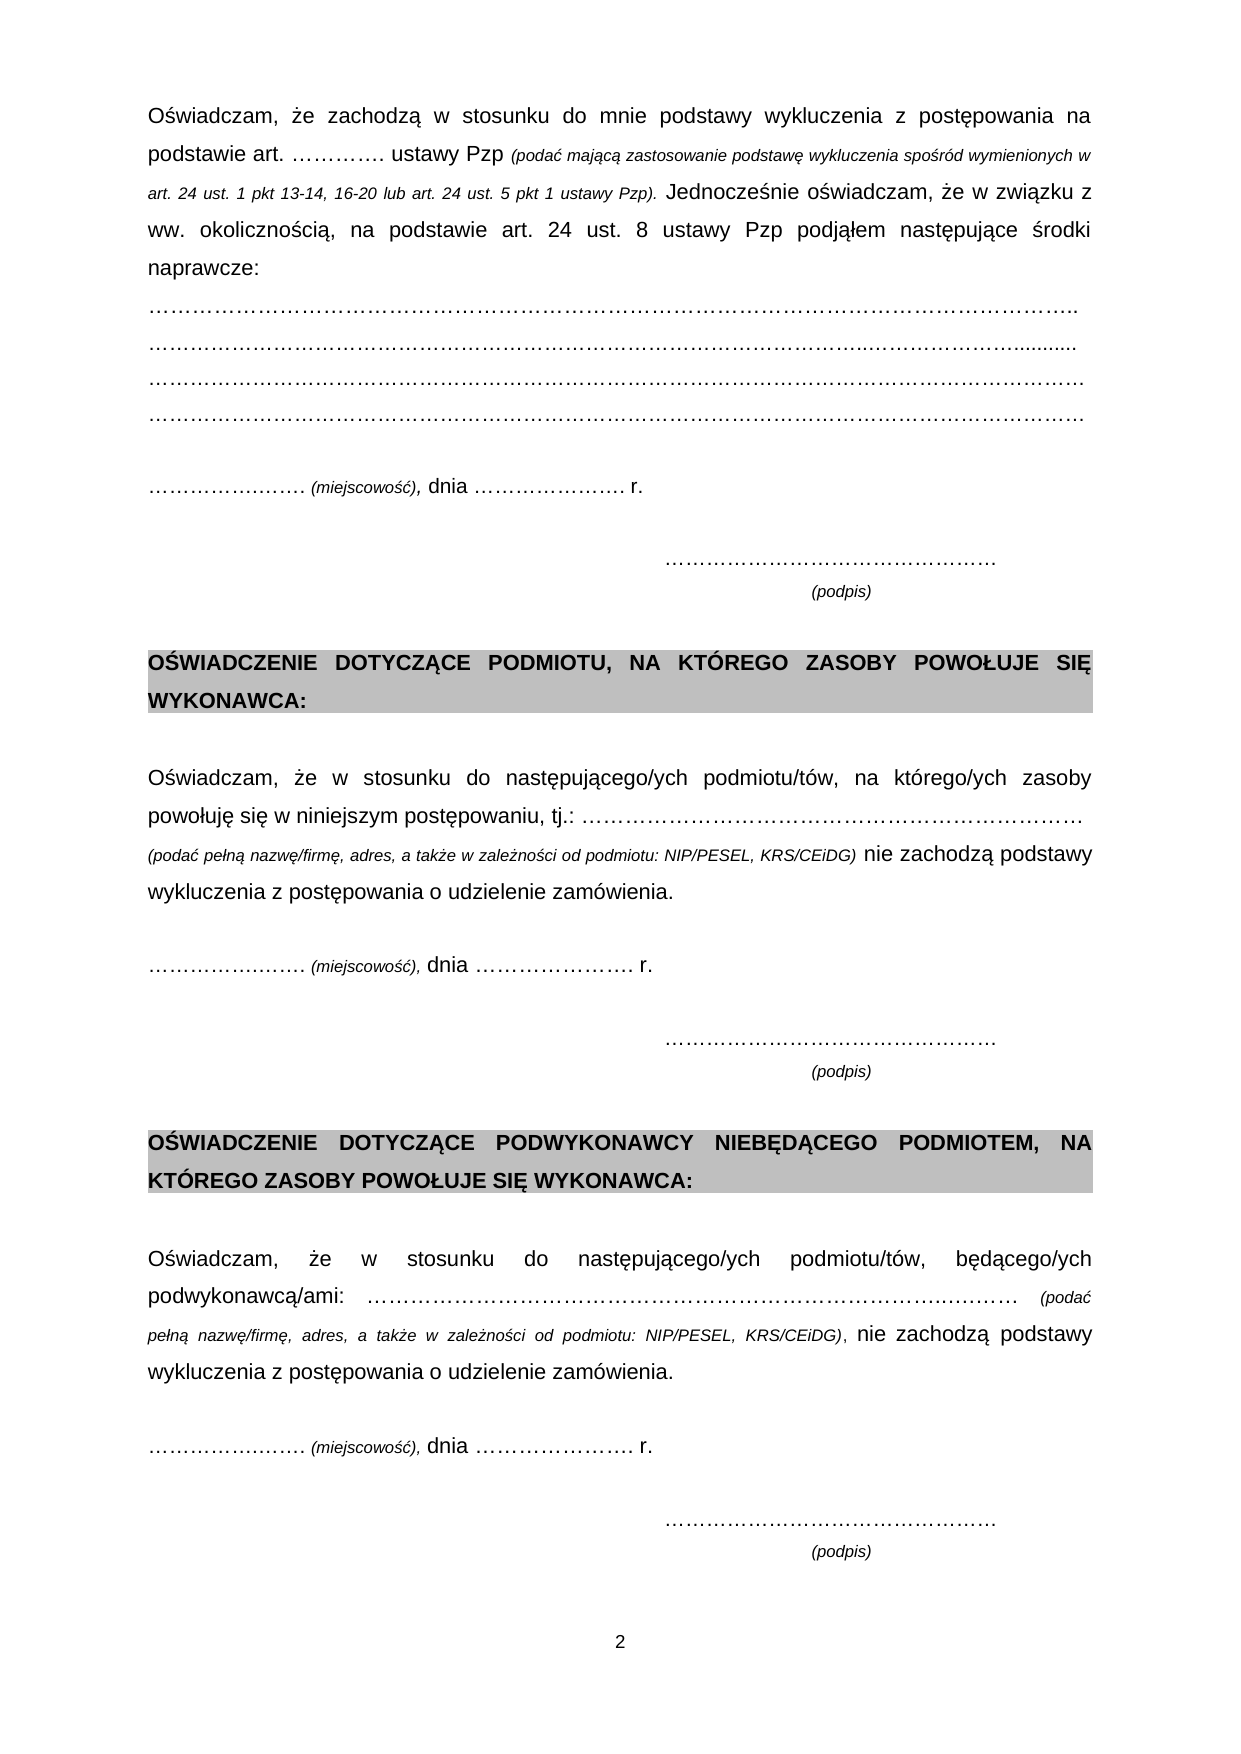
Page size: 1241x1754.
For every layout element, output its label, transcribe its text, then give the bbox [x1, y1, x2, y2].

text OŚWIADCZENIE DOTYCZĄCE PODWYKONAWCY NIEBĘDĄCEGO PODMIOTEM, NA KTÓREGO ZASOBY POWOŁUJE SIĘ WYKONAWCA: [148, 1130, 1093, 1193]
text OŚWIADCZENIE DOTYCZĄCE PODMIOTU, NA KTÓREGO ZASOBY POWOŁUJE SIĘ WYKONAWCA: [148, 650, 1093, 713]
text ………………………………………… [148, 1506, 1093, 1530]
text (podpis) [738, 1062, 1093, 1081]
text (podpis) [738, 582, 1093, 601]
text …………….……. (miejscowość), dnia …………………. r. [148, 1433, 1093, 1458]
text ………………………………………… [148, 546, 1093, 570]
text Oświadczam, że zachodzą w stosunku do mnie podstawy wykluczenia z postępowania na podstawie art. …………. ustawy Pzp (podać mającą zastosowanie podstawę wykluczenia spośród wymienionych w art. 24 ust. 1 pkt 13-14, 16-20 lub art. 24 ust. 5 pkt 1 ustawy Pzp). Jednocześnie oświadczam, że w związku z ww. okolicznością, na podstawie art. 24 ust. 8 ustawy Pzp podjąłem następujące środki naprawcze: ……………………………………………………………………………………………………………….. [148, 103, 1093, 318]
text …………………………………………………………………………………………..…………………...........……………………………………………………………………………………………………………………………………………………………………………………………………………………………………………… [148, 330, 1093, 426]
text …………….……. (miejscowość), dnia …………………. r. [148, 474, 1093, 498]
text ………………………………………… [148, 1026, 1093, 1050]
text Oświadczam, że w stosunku do następującego/ych podmiotu/tów, na którego/ych zasoby powołuję się w niniejszym postępowaniu, tj.: …………………………………………………………… (podać pełną nazwę/firmę, adres, a także w zależności od podmiotu: NIP/PESEL, KRS/CEiDG) nie zachodzą podstawy wykluczenia z postępowania o udzielenie zamówienia. [148, 765, 1093, 904]
text (podpis) [738, 1542, 1093, 1561]
text …………….……. (miejscowość), dnia …………………. r. [148, 952, 1093, 978]
text Oświadczam, że w stosunku do następującego/ych podmiotu/tów, będącego/ych podwykonawcą/ami: ……………………………………………………………………..….…… (podać pełną nazwę/firmę, adres, a także w zależności od podmiotu: NIP/PESEL, KRS/CEiDG), nie zachodzą podstawy wykluczenia z postępowania o udzielenie zamówienia. [148, 1245, 1093, 1384]
